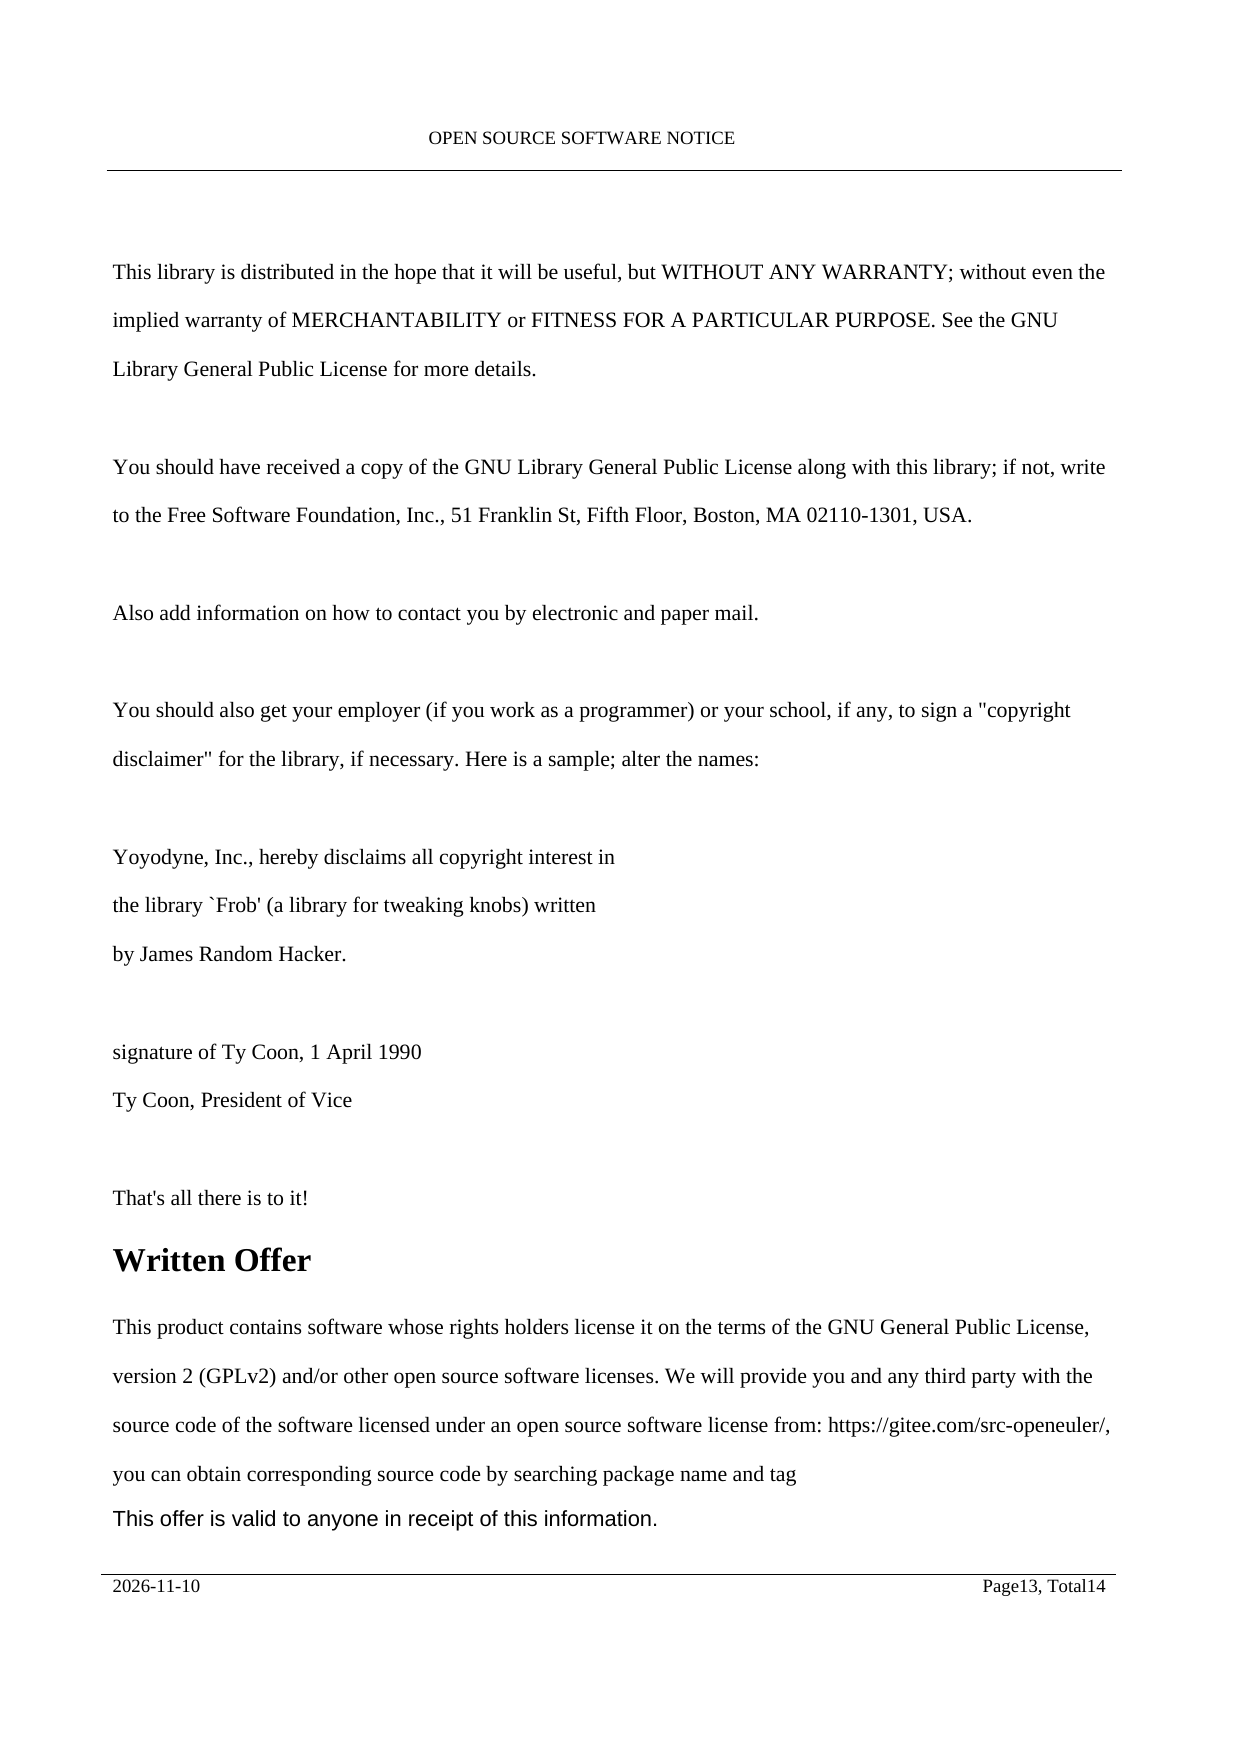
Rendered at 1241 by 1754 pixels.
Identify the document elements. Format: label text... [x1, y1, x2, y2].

text This offer is valid to anyone in receipt of this information. [112, 1502, 1128, 1534]
text Written Offer [112, 1226, 1128, 1291]
text This product contains software whose rights holders license it on the terms of the GNU General Public License, version 2 (GPLv2) and/or other open source software licenses. We will provide you and any third party with the source code of the software licensed under an open source software license from: https://gitee.com/src-openeuler/, you can obtain corresponding source code by searching package name and tag [112, 1311, 1128, 1489]
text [112, 206, 1128, 1214]
